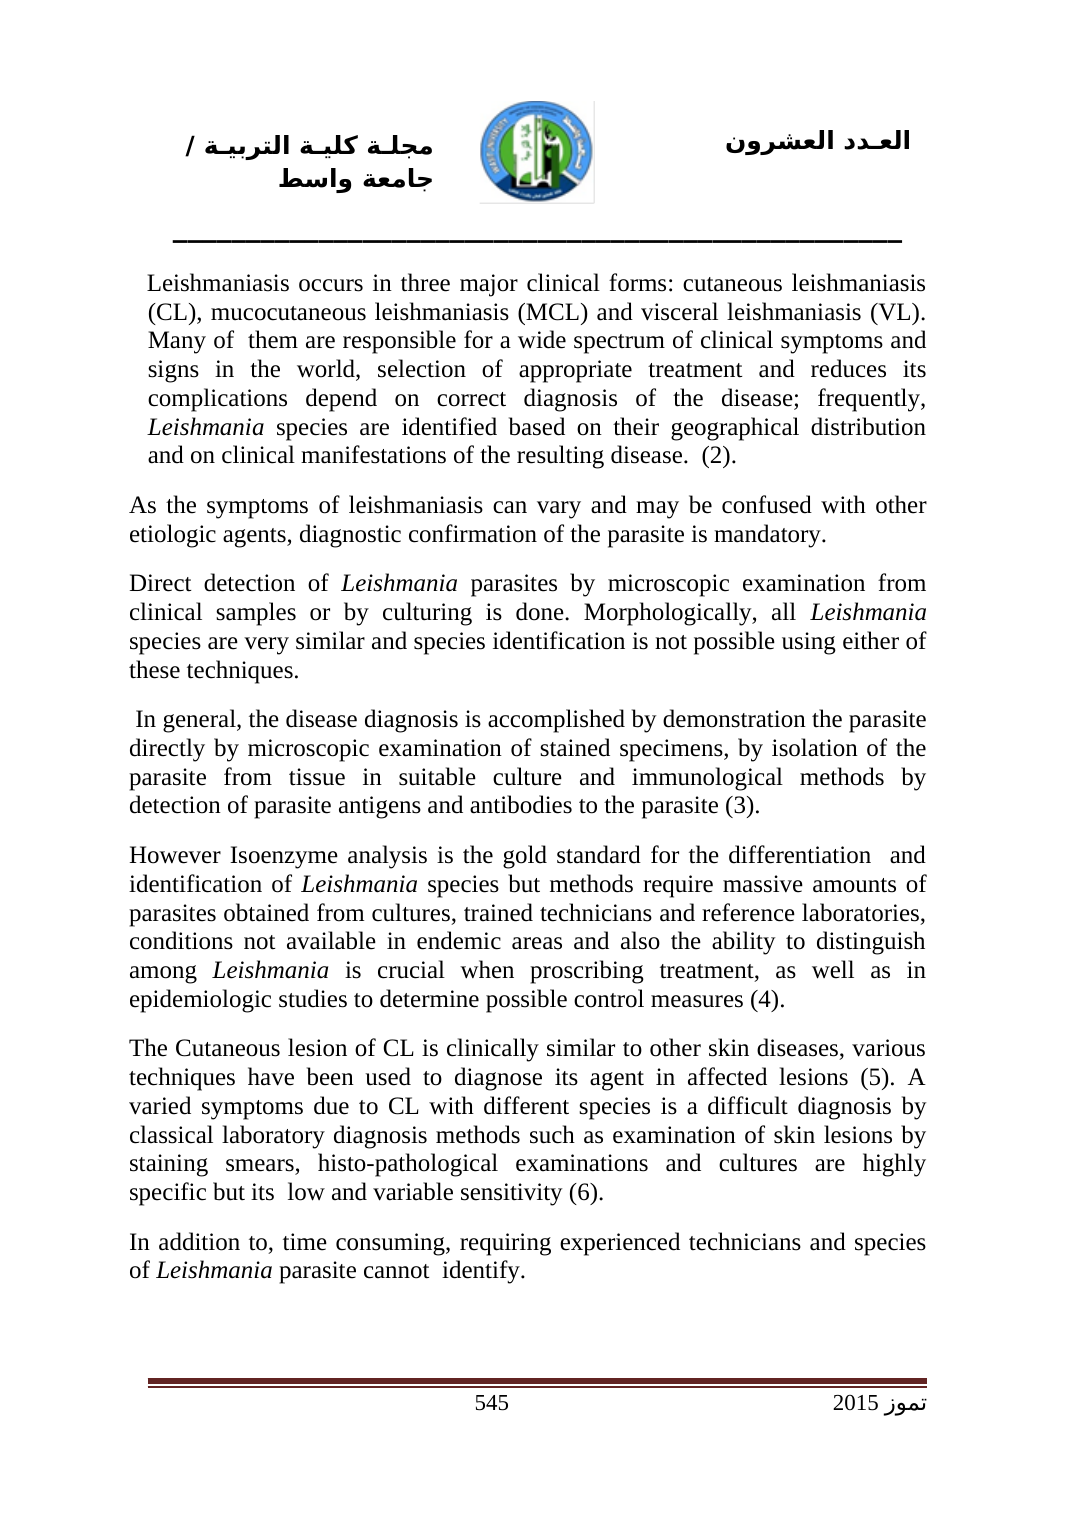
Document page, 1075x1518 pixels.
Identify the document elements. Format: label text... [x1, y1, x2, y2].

text In general, the disease diagnosis is accomplished by demonstration the parasite directly by microscopic examination of stained specimens, by isolation of the parasite from tissue in suitable culture and immunological methods by detection of parasite antigens and antibodies to the parasite (3). [129, 704, 927, 819]
text Leishmaniasis occurs in three major clinical forms: cutaneous leishmaniasis (CL), mucocutaneous leishmaniasis (MCL) and visceral leishmaniasis (VL). Many of them are responsible for a wide spectrum of clinical symptoms and signs in the world, selection of appropriate treatment and reduces its complications depend on correct diagnosis of the disease; frequently, Leishmania species are identified based on their geographical distribution and on clinical manifestations of the resulting disease. (2). [129, 268, 927, 469]
picture [479, 101, 595, 205]
text However Isoenzyme analysis is the gold standard for the differentiation and identification of Leishmania species but methods require massive amounts of parasites obtained from cultures, trained technicians and reference laboratories, conditions not available in endemic areas and also the ability to distinguish among Leishmania is crucial when proscribing treatment, as well as in epidemiologic studies to determine possible control measures (4). [129, 840, 927, 1013]
text The Cutaneous lesion of CL is clinically similar to other skin diseases, various techniques have been used to diagnose its agent in affected lesions (5). A varied symptoms due to CL with different species is a difficult diagnosis by classical laboratory diagnosis methods such as examination of skin lesions by staining smears, histo-pathological examinations and cultures are highly specific but its low and variable sensitivity (6). [129, 1033, 927, 1206]
text Direct detection of Leishmania parasites by microscopic examination from clinical samples or by culturing is done. Morphologically, all Leishmania species are very similar and species identification is not possible using either of these techniques. [129, 568, 927, 683]
text As the symptoms of leishmaniasis can vary and may be confused with other etiologic agents, diagnostic confirmation of the parasite is mandatory. [129, 490, 927, 548]
text In addition to, time consuming, requiring experienced technicians and species of Leishmania parasite cannot identify. [129, 1227, 927, 1284]
